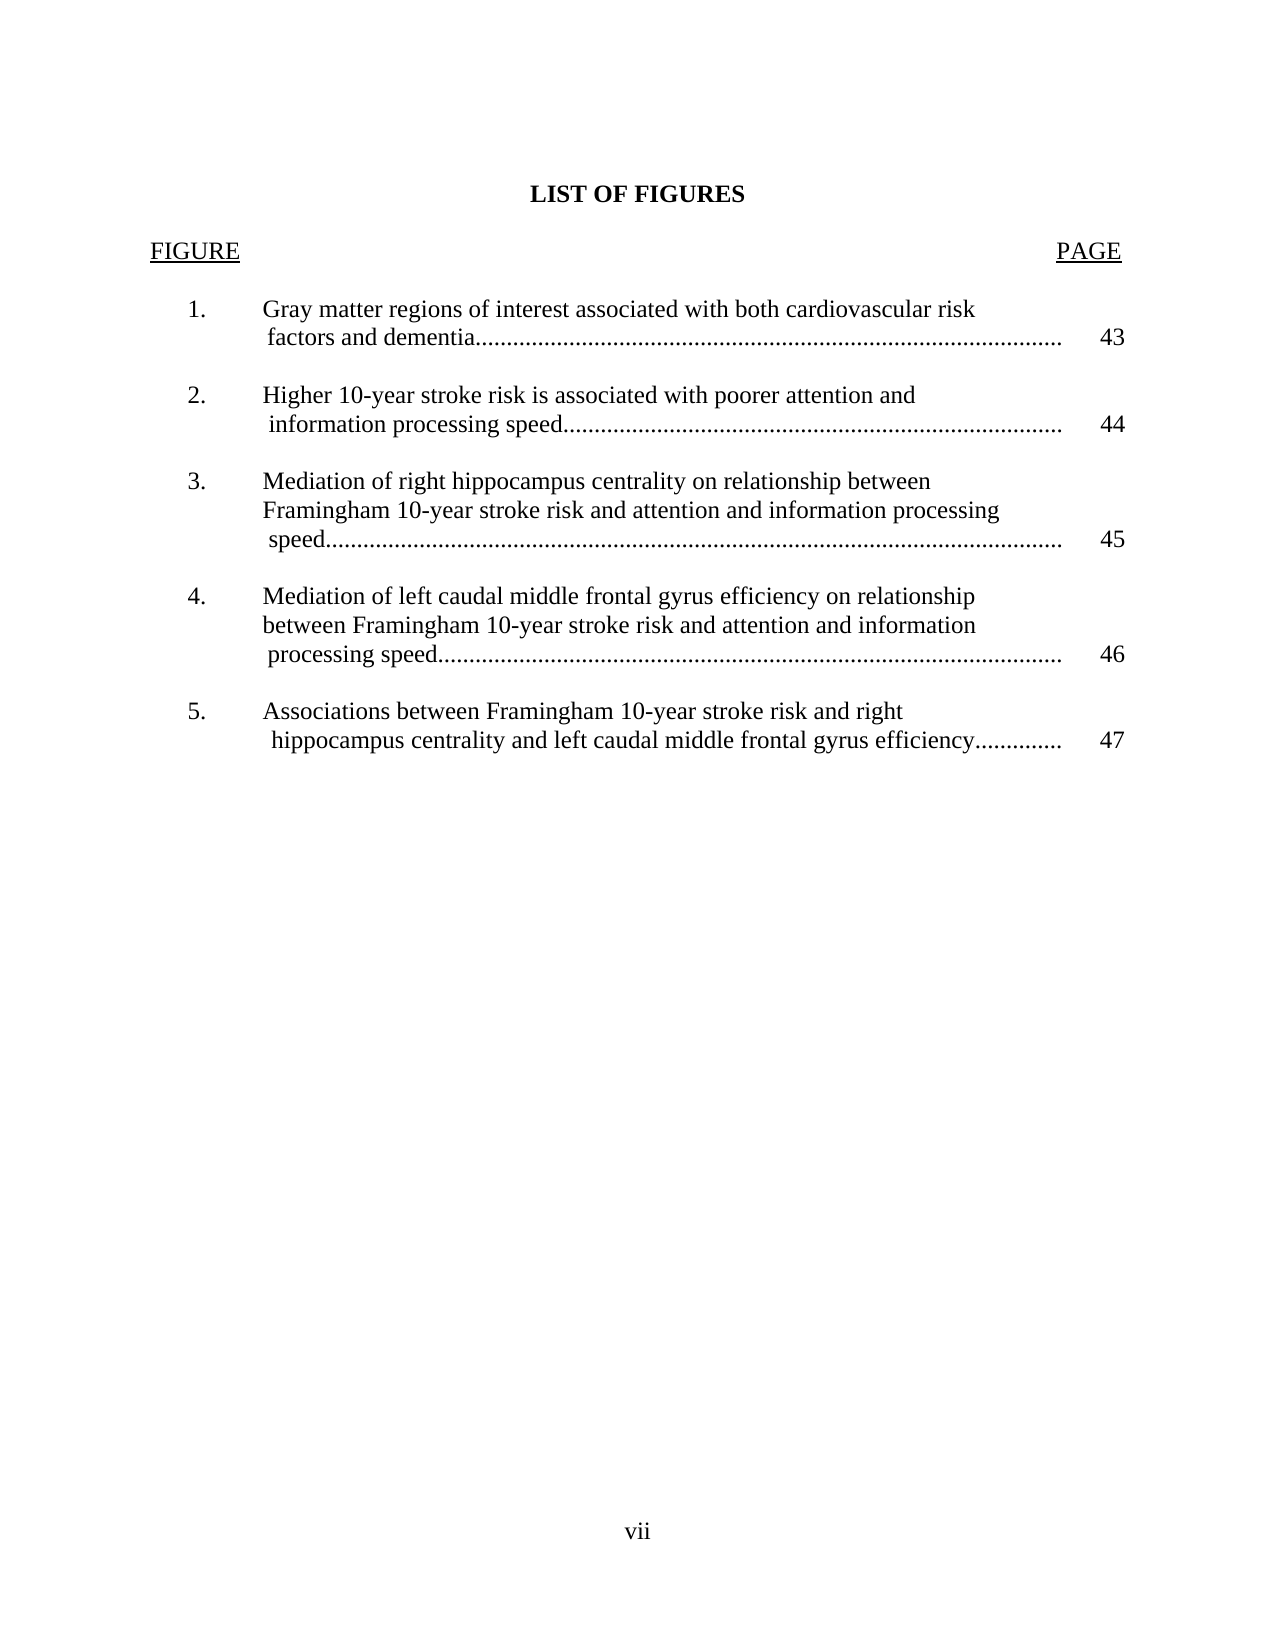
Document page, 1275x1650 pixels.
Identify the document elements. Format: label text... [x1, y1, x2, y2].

list factors and dementia.............................................................................................. 43 [262, 322, 1125, 351]
list Mediation of right hippocampus centrality on relationship between [187, 466, 1125, 495]
list processing speed.................................................................................................... 46 [262, 639, 1125, 667]
list speed...................................................................................................................... 45 [262, 524, 1125, 552]
list information processing speed................................................................................ 44 [262, 409, 1125, 437]
text FIGURE PAGE [150, 236, 1125, 265]
list Associations between Framingham 10-year stroke risk and right [187, 696, 1125, 725]
list Gray matter regions of interest associated with both cardiovascular risk [187, 294, 1125, 322]
list Framingham 10-year stroke risk and attention and information processing [262, 495, 1125, 524]
list hippocampus centrality and left caudal middle frontal gyrus efficiency.............. 47 [262, 725, 1125, 754]
list Higher 10-year stroke risk is associated with poorer attention and [187, 380, 1125, 409]
list Mediation of left caudal middle frontal gyrus efficiency on relationship [187, 581, 1125, 610]
list between Framingham 10-year stroke risk and attention and information [262, 610, 1125, 639]
text LIST OF FIGURES [150, 179, 1125, 207]
